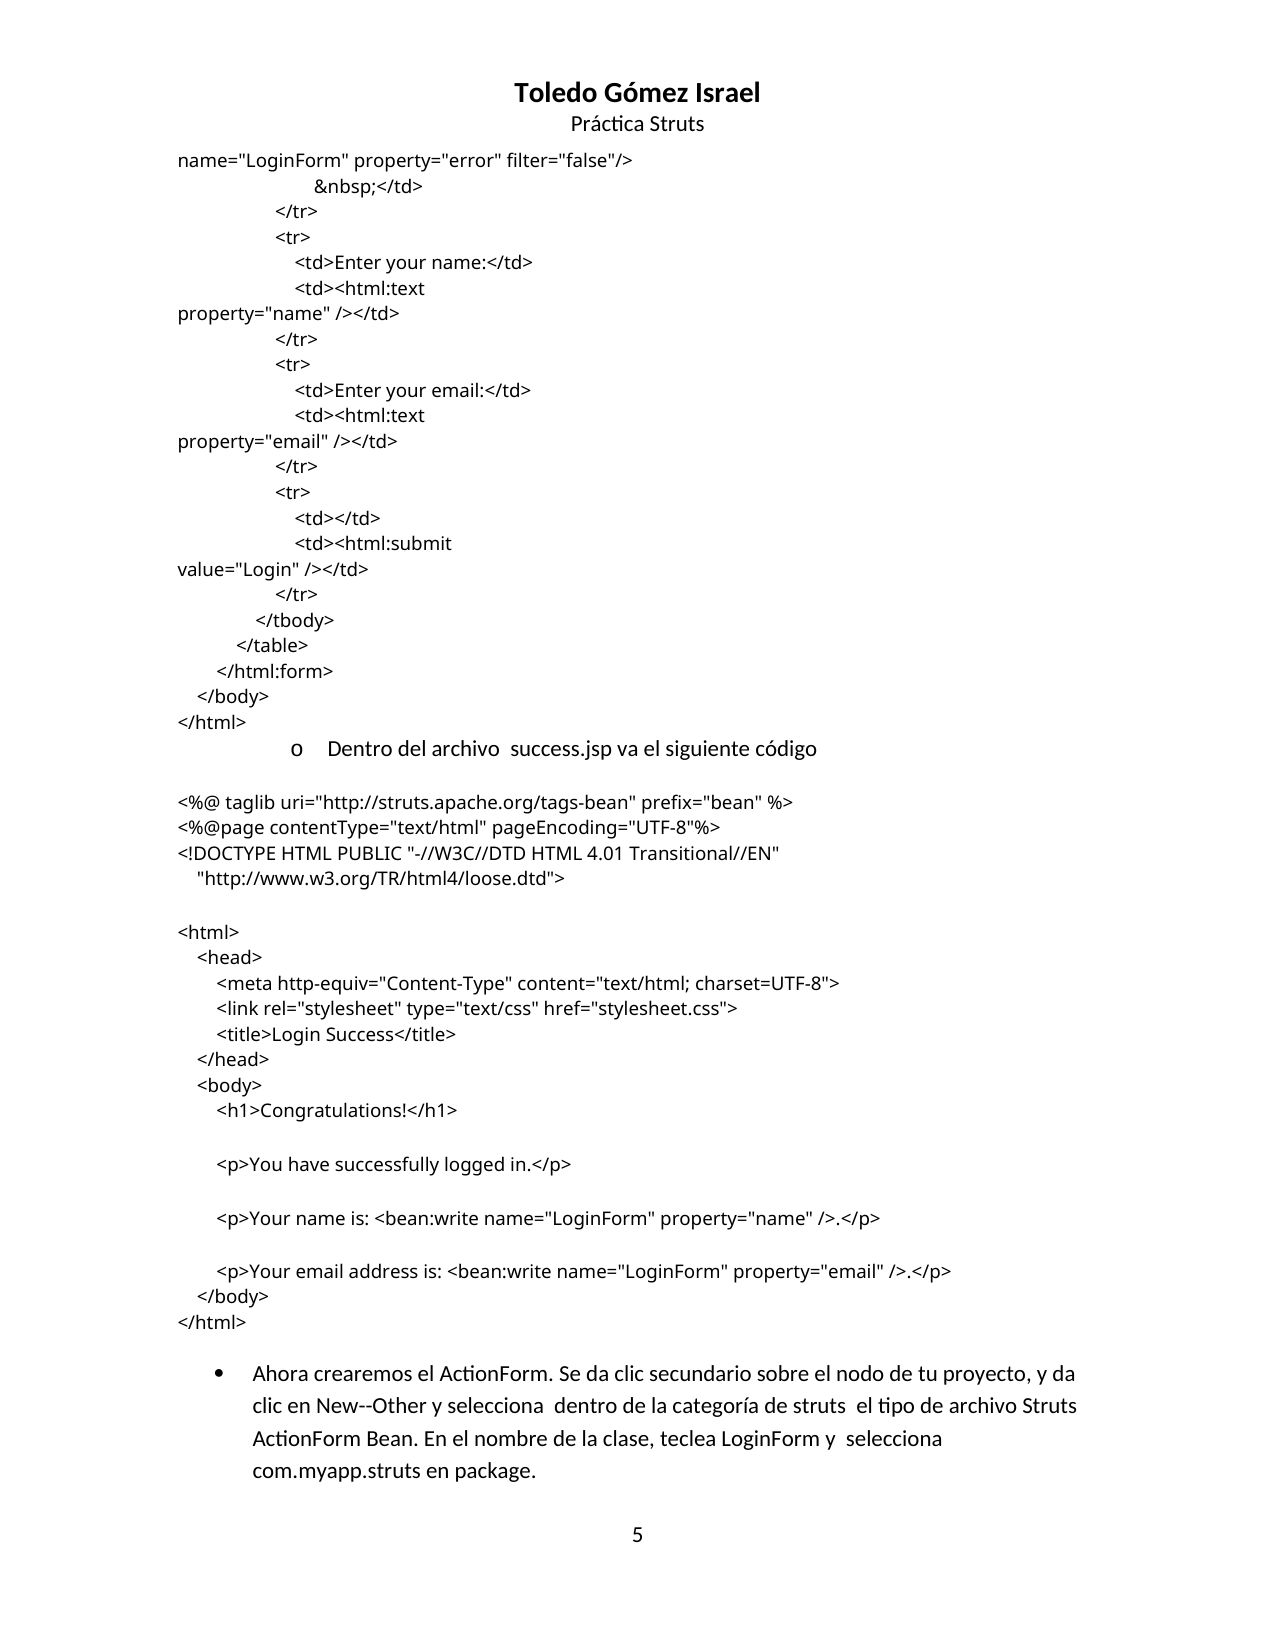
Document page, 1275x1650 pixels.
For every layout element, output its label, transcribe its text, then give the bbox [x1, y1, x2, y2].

text <p>Your name is: <bean:write name="LoginForm" property="name" />.</p> [177, 1205, 1098, 1230]
text <head> [177, 944, 1098, 970]
text <td><html:submit [177, 530, 1098, 556]
text property="name" /></td> [177, 301, 1098, 326]
text <tr> [177, 479, 1098, 505]
list Ahora crearemos el ActionForm. Se da clic secundario sobre el nodo de tu proyecto, y da clic en New--Other y selecciona dentro de la categoría de struts el tipo de archivo Struts ActionForm Bean. En el nombre de la clase, teclea LoginForm y selecciona com.myapp.struts en package. [215, 1359, 1098, 1484]
list Dentro del archivo success.jsp va el siguiente código [290, 734, 1098, 764]
text </html> [177, 1309, 1098, 1335]
text value="Login" /></td> [177, 556, 1098, 581]
text <p>You have successfully logged in.</p> [177, 1151, 1098, 1177]
text <title>Login Success</title> [177, 1021, 1098, 1047]
text </body> [177, 683, 1098, 709]
text <%@page contentType="text/html" pageEncoding="UTF-8"%> [177, 814, 1098, 840]
text </table> [177, 632, 1098, 658]
text <p>Your email address is: <bean:write name="LoginForm" property="email" />.</p> [177, 1258, 1098, 1284]
text </tbody> [177, 607, 1098, 632]
text </head> [177, 1047, 1098, 1072]
text <html> [177, 919, 1098, 944]
text name="LoginForm" property="error" filter="false"/> [177, 148, 1098, 173]
text <link rel="stylesheet" type="text/css" href="stylesheet.css"> [177, 996, 1098, 1021]
text </body> [177, 1284, 1098, 1309]
text <h1>Congratulations!</h1> [177, 1098, 1098, 1123]
text <!DOCTYPE HTML PUBLIC "-//W3C//DTD HTML 4.01 Transitional//EN" [177, 840, 1098, 866]
text <td>Enter your email:</td> [177, 377, 1098, 403]
text <meta http-equiv="Content-Type" content="text/html; charset=UTF-8"> [177, 970, 1098, 996]
text </tr> [177, 199, 1098, 224]
text <td><html:text [177, 275, 1098, 301]
text </tr> [177, 581, 1098, 607]
text </tr> [177, 326, 1098, 352]
text </html> [177, 709, 1098, 734]
text <td><html:text [177, 403, 1098, 428]
text <td></td> [177, 505, 1098, 530]
text "http://www.w3.org/TR/html4/loose.dtd"> [177, 866, 1098, 891]
text <td>Enter your name:</td> [177, 250, 1098, 275]
text </html:form> [177, 658, 1098, 683]
text <body> [177, 1072, 1098, 1098]
text <tr> [177, 352, 1098, 377]
text <%@ taglib uri="http://struts.apache.org/tags-bean" prefix="bean" %> [177, 789, 1098, 814]
text &nbsp;</td> [177, 173, 1098, 199]
text </tr> [177, 454, 1098, 479]
text property="email" /></td> [177, 428, 1098, 454]
text <tr> [177, 224, 1098, 250]
